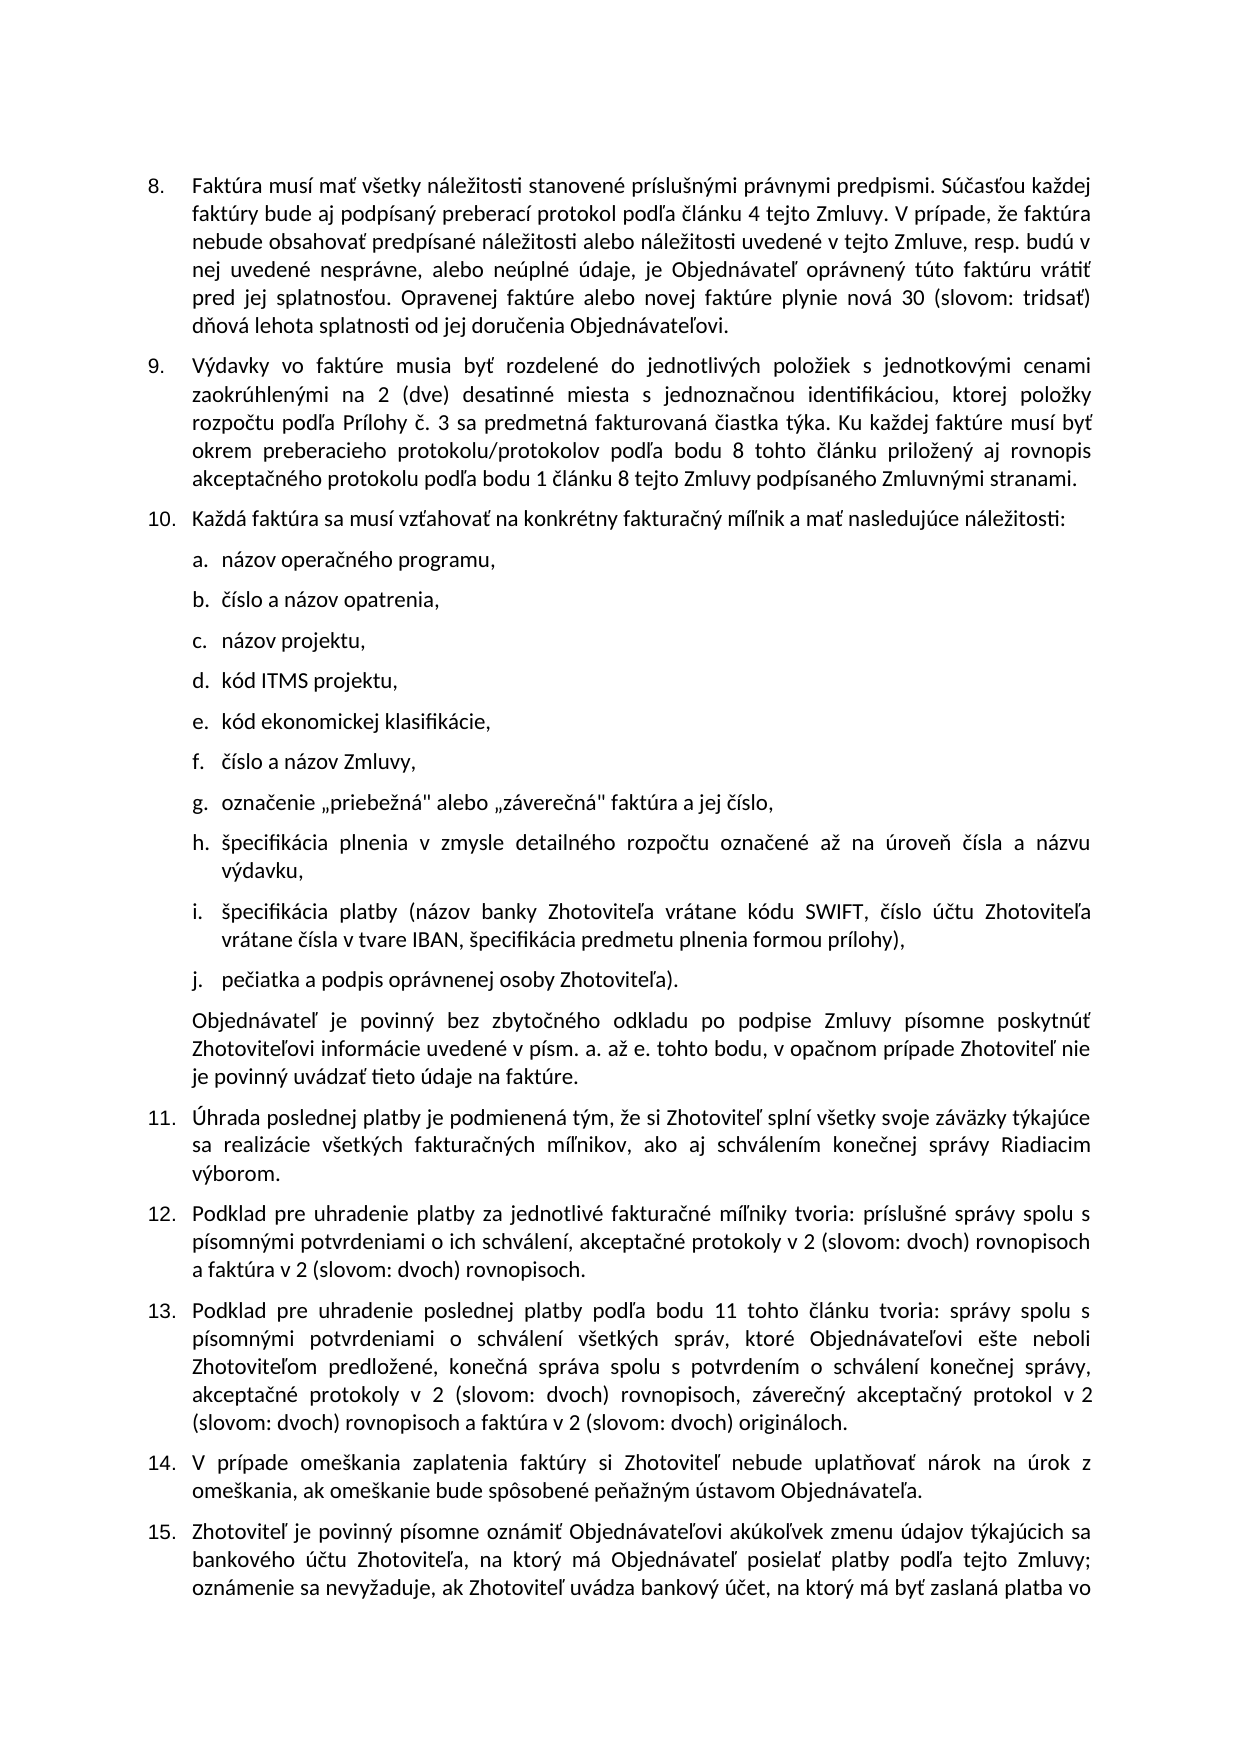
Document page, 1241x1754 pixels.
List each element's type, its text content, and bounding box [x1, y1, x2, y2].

list pečiatka a podpis oprávnenej osoby Zhotoviteľa). [192, 966, 1093, 993]
list Podklad pre uhradenie poslednej platby podľa bodu 11 tohto článku tvoria: správy spolu s písomnými potvrdeniami o schválení všetkých správ, ktoré Objednávateľovi ešte neboli Zhotoviteľom predložené, konečná správa spolu s potvrdením o schválení konečnej správy, akceptačné protokoly v 2 (slovom: dvoch) rovnopisoch, záverečný akceptačný protokol v 2 (slovom: dvoch) rovnopisoch a faktúra v 2 (slovom: dvoch) origináloch. [148, 1296, 1093, 1436]
list Úhrada poslednej platby je podmienená tým, že si Zhotoviteľ splní všetky svoje záväzky týkajúce sa realizácie všetkých fakturačných míľnikov, ako aj schválením konečnej správy Riadiacim výborom. [148, 1103, 1093, 1187]
list názov operačného programu, [192, 545, 1093, 573]
list špecifikácia plnenia v zmysle detailného rozpočtu označené až na úroveň čísla a názvu výdavku, [192, 828, 1093, 884]
text Objednávateľ je povinný bez zbytočného odkladu po podpise Zmluvy písomne poskytnúť Zhotoviteľovi informácie uvedené v písm. a. až e. tohto bodu, v opačnom prípade Zhotoviteľ nie je povinný uvádzať tieto údaje na faktúre. [192, 1006, 1093, 1090]
list Faktúra musí mať všetky náležitosti stanovené príslušnými právnymi predpismi. Súčasťou každej faktúry bude aj podpísaný preberací protokol podľa článku 4 tejto Zmluvy. V prípade, že faktúra nebude obsahovať predpísané náležitosti alebo náležitosti uvedené v tejto Zmluve, resp. budú v nej uvedené nesprávne, alebo neúplné údaje, je Objednávateľ oprávnený túto faktúru vrátiť pred jej splatnosťou. Opravenej faktúre alebo novej faktúre plynie nová 30 (slovom: tridsať) dňová lehota splatnosti od jej doručenia Objednávateľovi. [148, 171, 1093, 339]
list kód ekonomickej klasifikácie, [192, 707, 1093, 735]
list Podklad pre uhradenie platby za jednotlivé fakturačné míľniky tvoria: príslušné správy spolu s písomnými potvrdeniami o ich schválení, akceptačné protokoly v 2 (slovom: dvoch) rovnopisoch a faktúra v 2 (slovom: dvoch) rovnopisoch. [148, 1199, 1093, 1283]
list V prípade omeškania zaplatenia faktúry si Zhotoviteľ nebude uplatňovať nárok na úrok z omeškania, ak omeškanie bude spôsobené peňažným ústavom Objednávateľa. [148, 1448, 1093, 1504]
list Každá faktúra sa musí vzťahovať na konkrétny fakturačný míľnik a mať nasledujúce náležitosti: [148, 504, 1093, 532]
list označenie „priebežná" alebo „záverečná" faktúra a jej číslo, [192, 788, 1093, 816]
list Výdavky vo faktúre musia byť rozdelené do jednotlivých položiek s jednotkovými cenami zaokrúhlenými na 2 (dve) desatinné miesta s jednoznačnou identifikáciou, ktorej položky rozpočtu podľa Prílohy č. 3 sa predmetná fakturovaná čiastka týka. Ku každej faktúre musí byť okrem preberacieho protokolu/protokolov podľa bodu 8 tohto článku priložený aj rovnopis akceptačného protokolu podľa bodu 1 článku 8 tejto Zmluvy podpísaného Zmluvnými stranami. [148, 352, 1093, 492]
list číslo a názov opatrenia, [192, 585, 1093, 613]
list kód ITMS projektu, [192, 666, 1093, 694]
list názov projektu, [192, 626, 1093, 654]
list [148, 1517, 1093, 1601]
list číslo a názov Zmluvy, [192, 747, 1093, 775]
list špecifikácia platby (názov banky Zhotoviteľa vrátane kódu SWIFT, číslo účtu Zhotoviteľa vrátane čísla v tvare IBAN, špecifikácia predmetu plnenia formou prílohy), [192, 897, 1093, 953]
